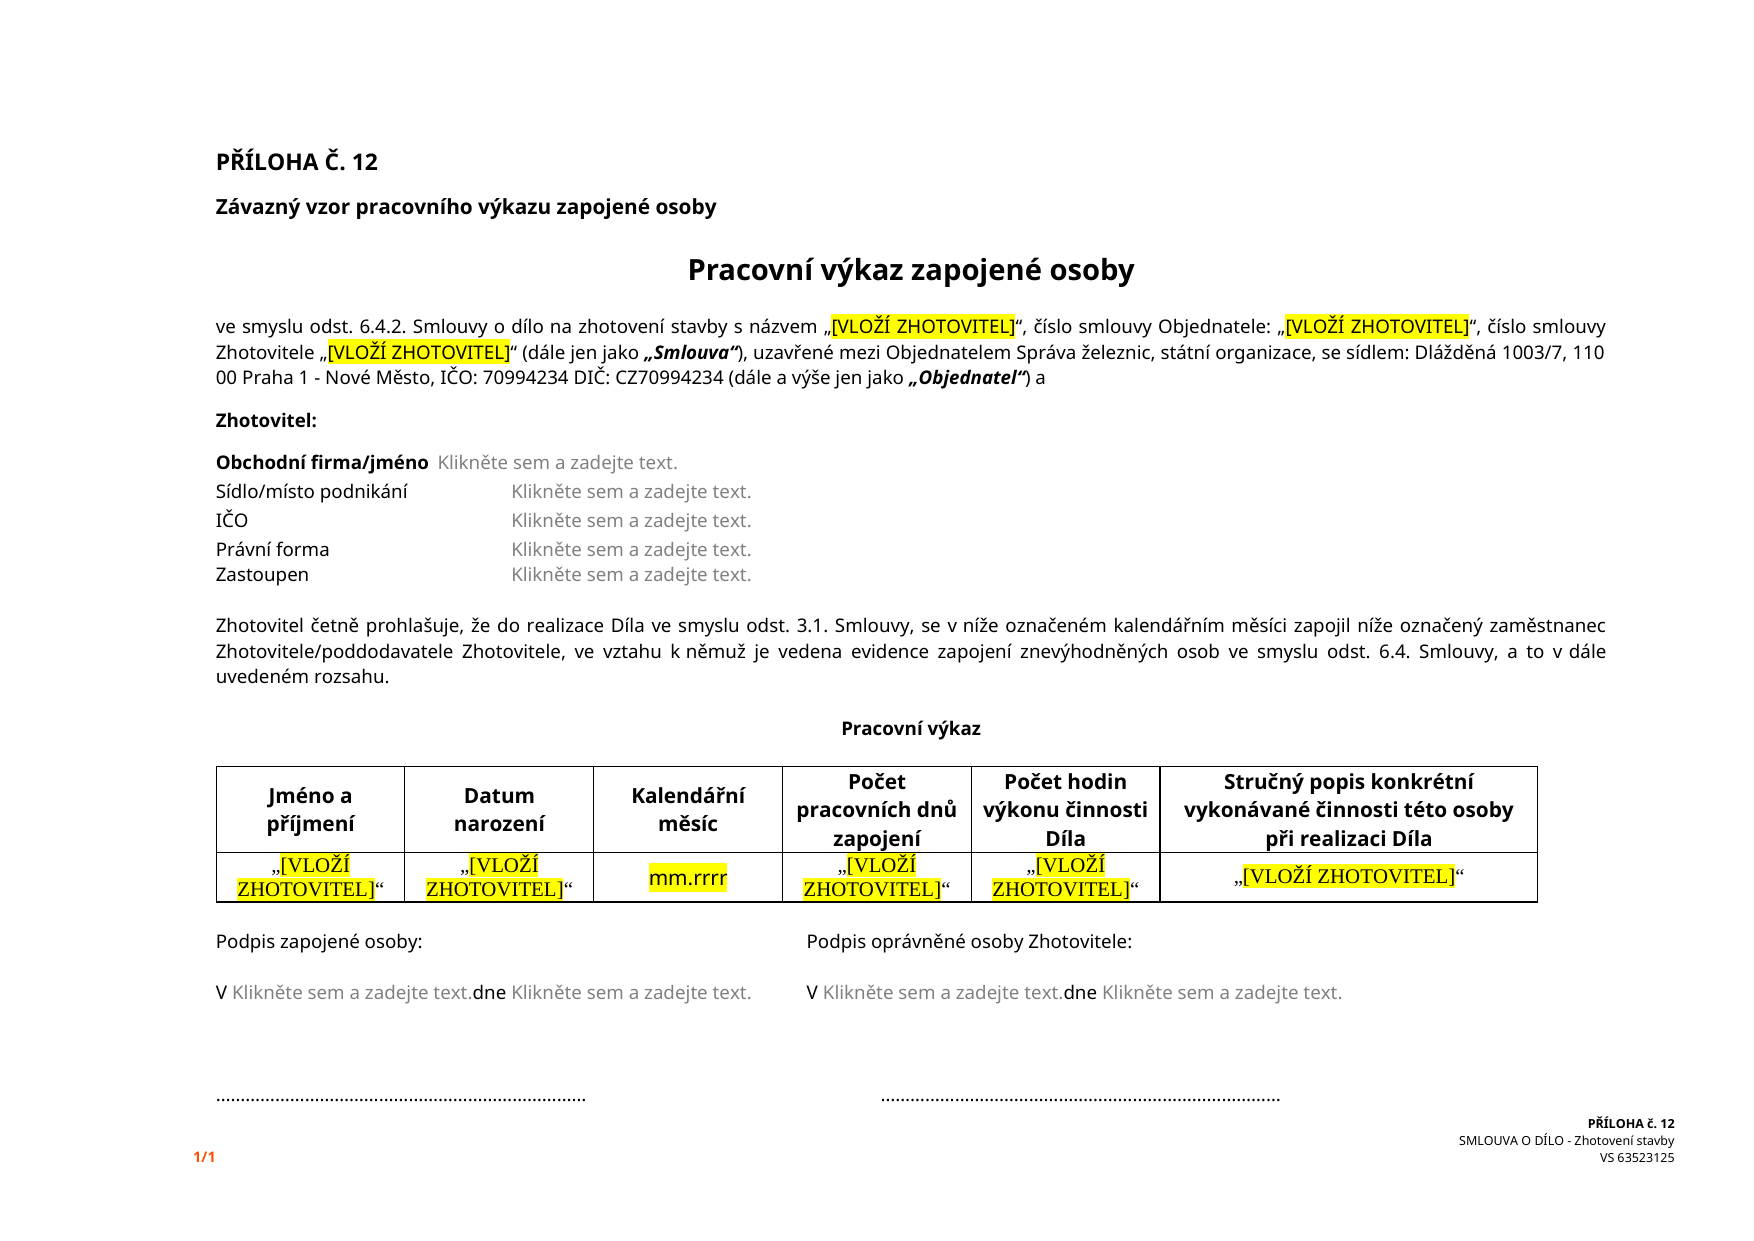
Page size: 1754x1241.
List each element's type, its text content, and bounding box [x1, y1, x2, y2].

text Zastoupen [216, 562, 1606, 587]
table_header Počet pracovních dnů zapojení [783, 767, 971, 852]
table_cell „[VLOŽÍ ZHOTOVITEL]“ [783, 853, 971, 901]
text Pracovní výkaz [216, 715, 1606, 740]
table_header Počet hodin výkonu činnosti Díla [972, 767, 1159, 852]
text V dne V dne [216, 979, 1606, 1004]
text Podpis zapojené osoby: Podpis oprávněné osoby Zhotovitele: [216, 928, 1606, 953]
text Sídlo/místo podnikání [216, 475, 1606, 504]
table_cell mm.rrrr [594, 853, 782, 901]
text ve smyslu odst. 6.4.2. Smlouvy o dílo na zhotovení stavby s názvem „[VLOŽÍ ZHOTOVITEL]“, číslo smlouvy Objednatele: „[VLOŽÍ ZHOTOVITEL]“, číslo smlouvy Zhotovitele „[VLOŽÍ ZHOTOVITEL]“ (dále jen jako „Smlouva“), uzavřené mezi Objednatelem Správa železnic, státní organizace, se sídlem: Dlážděná 1003/7, 110 00 Praha 1 - Nové Město, IČO: 70994234 DIČ: CZ70994234 (dále a výše jen jako „Objednatel“) a [216, 313, 1606, 390]
table_header Stručný popis konkrétní vykonávané činnosti této osoby při realizaci Díla [1161, 767, 1537, 852]
text IČO [216, 504, 1606, 533]
text Závazný vzor pracovního výkazu zapojené osoby [216, 192, 1606, 221]
text Zhotovitel: [216, 402, 1606, 433]
text Právní forma [216, 533, 1606, 562]
table_cell „[VLOŽÍ ZHOTOVITEL]“ [217, 853, 404, 901]
text ………………………………………………………………… ……………………………………………………………………… [216, 1081, 1606, 1107]
table_header Jméno a příjmení [217, 767, 404, 852]
table_header Datum narození [405, 767, 593, 852]
table_cell „[VLOŽÍ ZHOTOVITEL]“ [972, 853, 1159, 901]
text Příloha č. 12 [216, 146, 1606, 177]
table_header Kalendářní měsíc [594, 767, 782, 852]
text Pracovní výkaz zapojené osoby [216, 249, 1606, 288]
text Zhotovitel četně prohlašuje, že do realizace Díla ve smyslu odst. 3.1. Smlouvy, se v níže označeném kalendářním měsíci zapojil níže označený zaměstnanec Zhotovitele/poddodavatele Zhotovitele, ve vztahu k němuž je vedena evidence zapojení znevýhodněných osob ve smyslu odst. 6.4. Smlouvy, a to v dále uvedeném rozsahu. [216, 613, 1606, 689]
text Obchodní firma/jméno [216, 446, 1606, 475]
table_cell „[VLOŽÍ ZHOTOVITEL]“ [405, 853, 593, 901]
table_cell „[VLOŽÍ ZHOTOVITEL]“ [1161, 853, 1537, 901]
